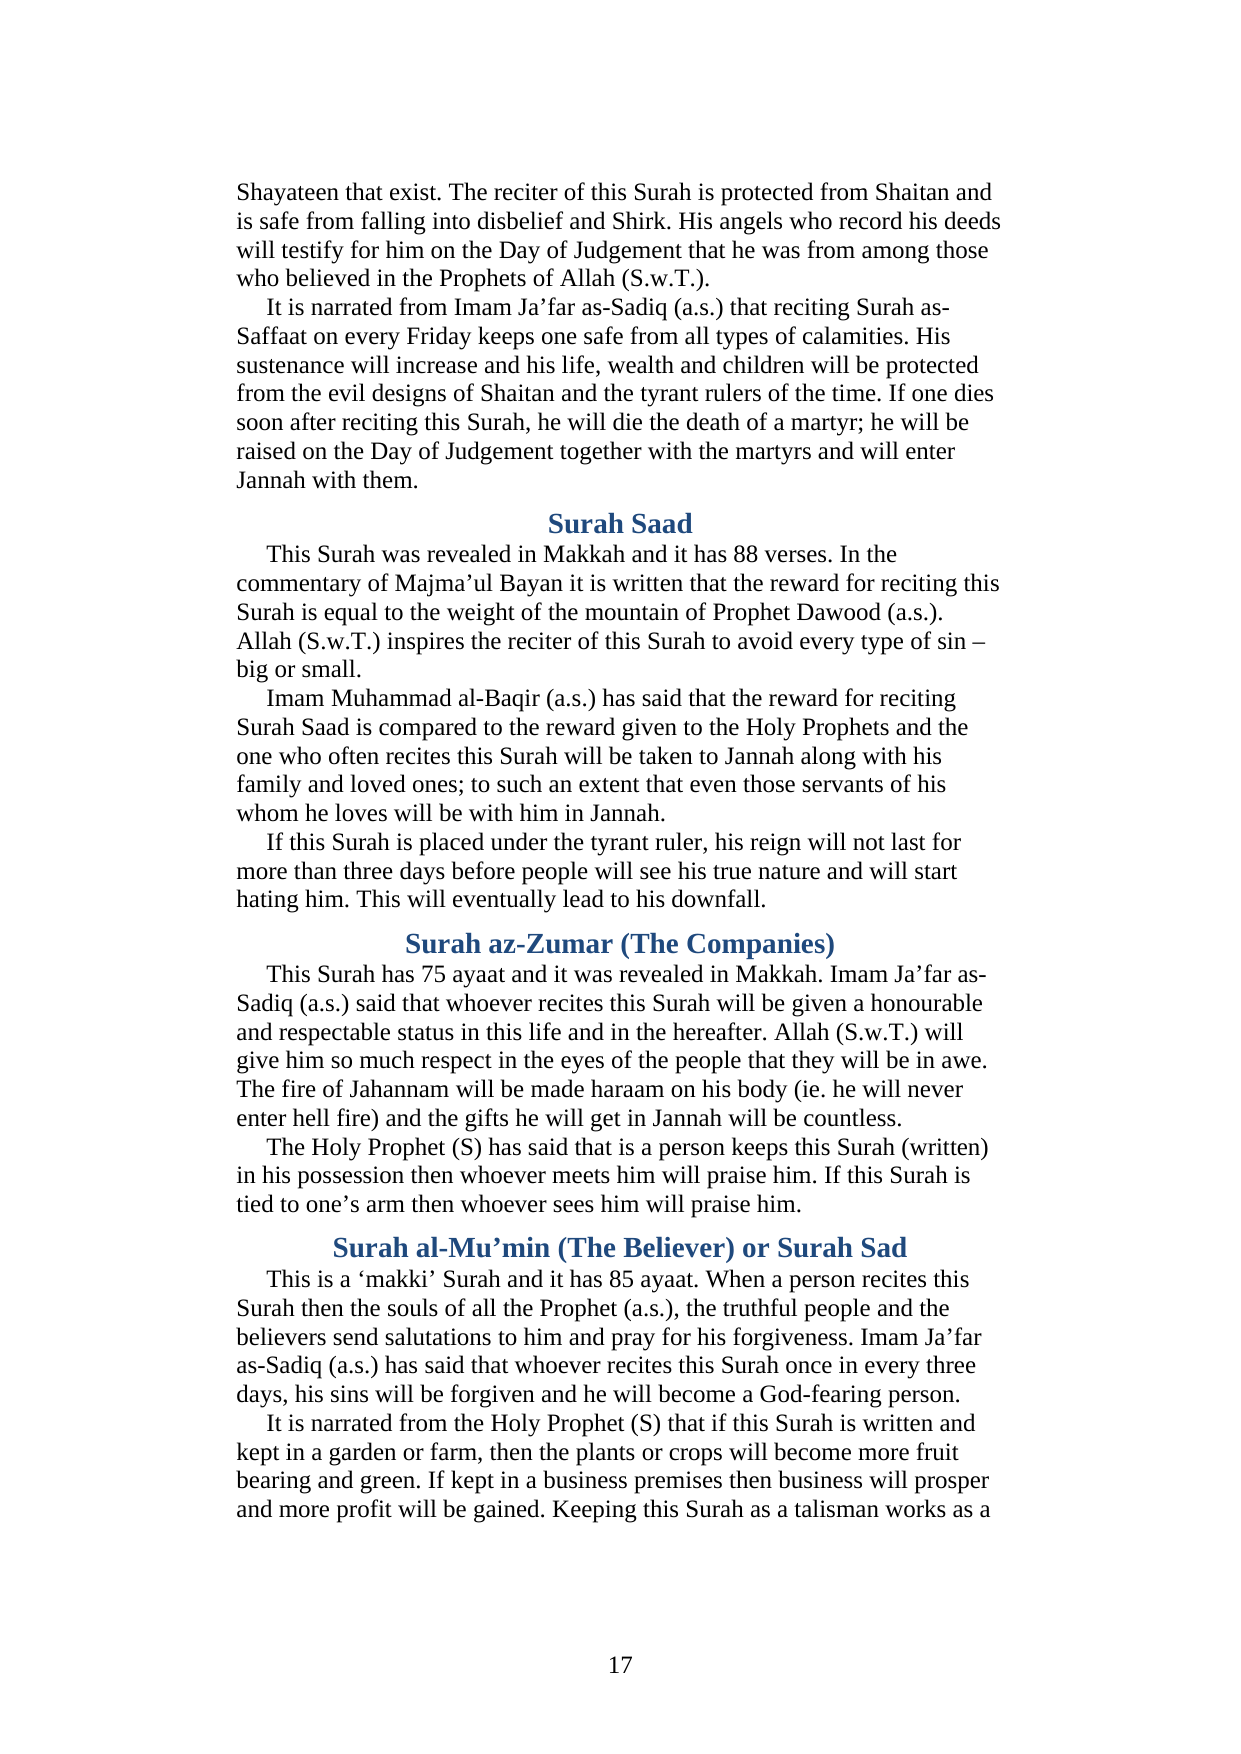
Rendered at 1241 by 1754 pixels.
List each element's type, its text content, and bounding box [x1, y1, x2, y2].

text If this Surah is placed under the tyrant ruler, his reign will not last for more than three days before people will see his true nature and will start hating him. This will eventually lead to his downfall. [236, 827, 1004, 913]
subtitle Surah az-Zumar (The Companies) [236, 926, 1004, 959]
subtitle Surah al-Mu’min (The Believer) or Surah Sad [236, 1231, 1004, 1264]
text This Surah was revealed in Makkah and it has 88 verses. In the commentary of Majma’ul Bayan it is written that the reward for reciting this Surah is equal to the weight of the mountain of Prophet Dawood (a.s.). Allah (S.w.T.) inspires the reciter of this Surah to avoid every type of sin – big or small. [236, 539, 1004, 683]
text The Holy Prophet (S) has said that is a person keeps this Surah (written) in his possession then whoever meets him will praise him. If this Surah is tied to one’s arm then whoever sees him will praise him. [236, 1132, 1004, 1218]
text Imam Muhammad al-Baqir (a.s.) has said that the reward for reciting Surah Saad is compared to the reward given to the Holy Prophets and the one who often recites this Surah will be taken to Jannah along with his family and loved ones; to such an extent that even those servants of his whom he loves will be with him in Jannah. [236, 683, 1004, 827]
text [236, 177, 1004, 292]
subtitle Surah Saad [236, 506, 1004, 539]
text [236, 1408, 1004, 1523]
text This is a ‘makki’ Surah and it has 85 ayaat. When a person recites this Surah then the souls of all the Prophet (a.s.), the truthful people and the believers send salutations to him and pray for his forgiveness. Imam Ja’far as-Sadiq (a.s.) has said that whoever recites this Surah once in every three days, his sins will be forgiven and he will become a God-fearing person. [236, 1264, 1004, 1408]
text It is narrated from Imam Ja’far as-Sadiq (a.s.) that reciting Surah as-Saffaat on every Friday keeps one safe from all types of calamities. His sustenance will increase and his life, wealth and children will be protected from the evil designs of Shaitan and the tyrant rulers of the time. If one dies soon after reciting this Surah, he will die the death of a martyr; he will be raised on the Day of Judgement together with the martyrs and will enter Jannah with them. [236, 292, 1004, 493]
text This Surah has 75 ayaat and it was revealed in Makkah. Imam Ja’far as-Sadiq (a.s.) said that whoever recites this Surah will be given a honourable and respectable status in this life and in the hereafter. Allah (S.w.T.) will give him so much respect in the eyes of the people that they will be in awe. The fire of Jahannam will be made haraam on his body (ie. he will never enter hell fire) and the gifts he will get in Jannah will be countless. [236, 959, 1004, 1132]
